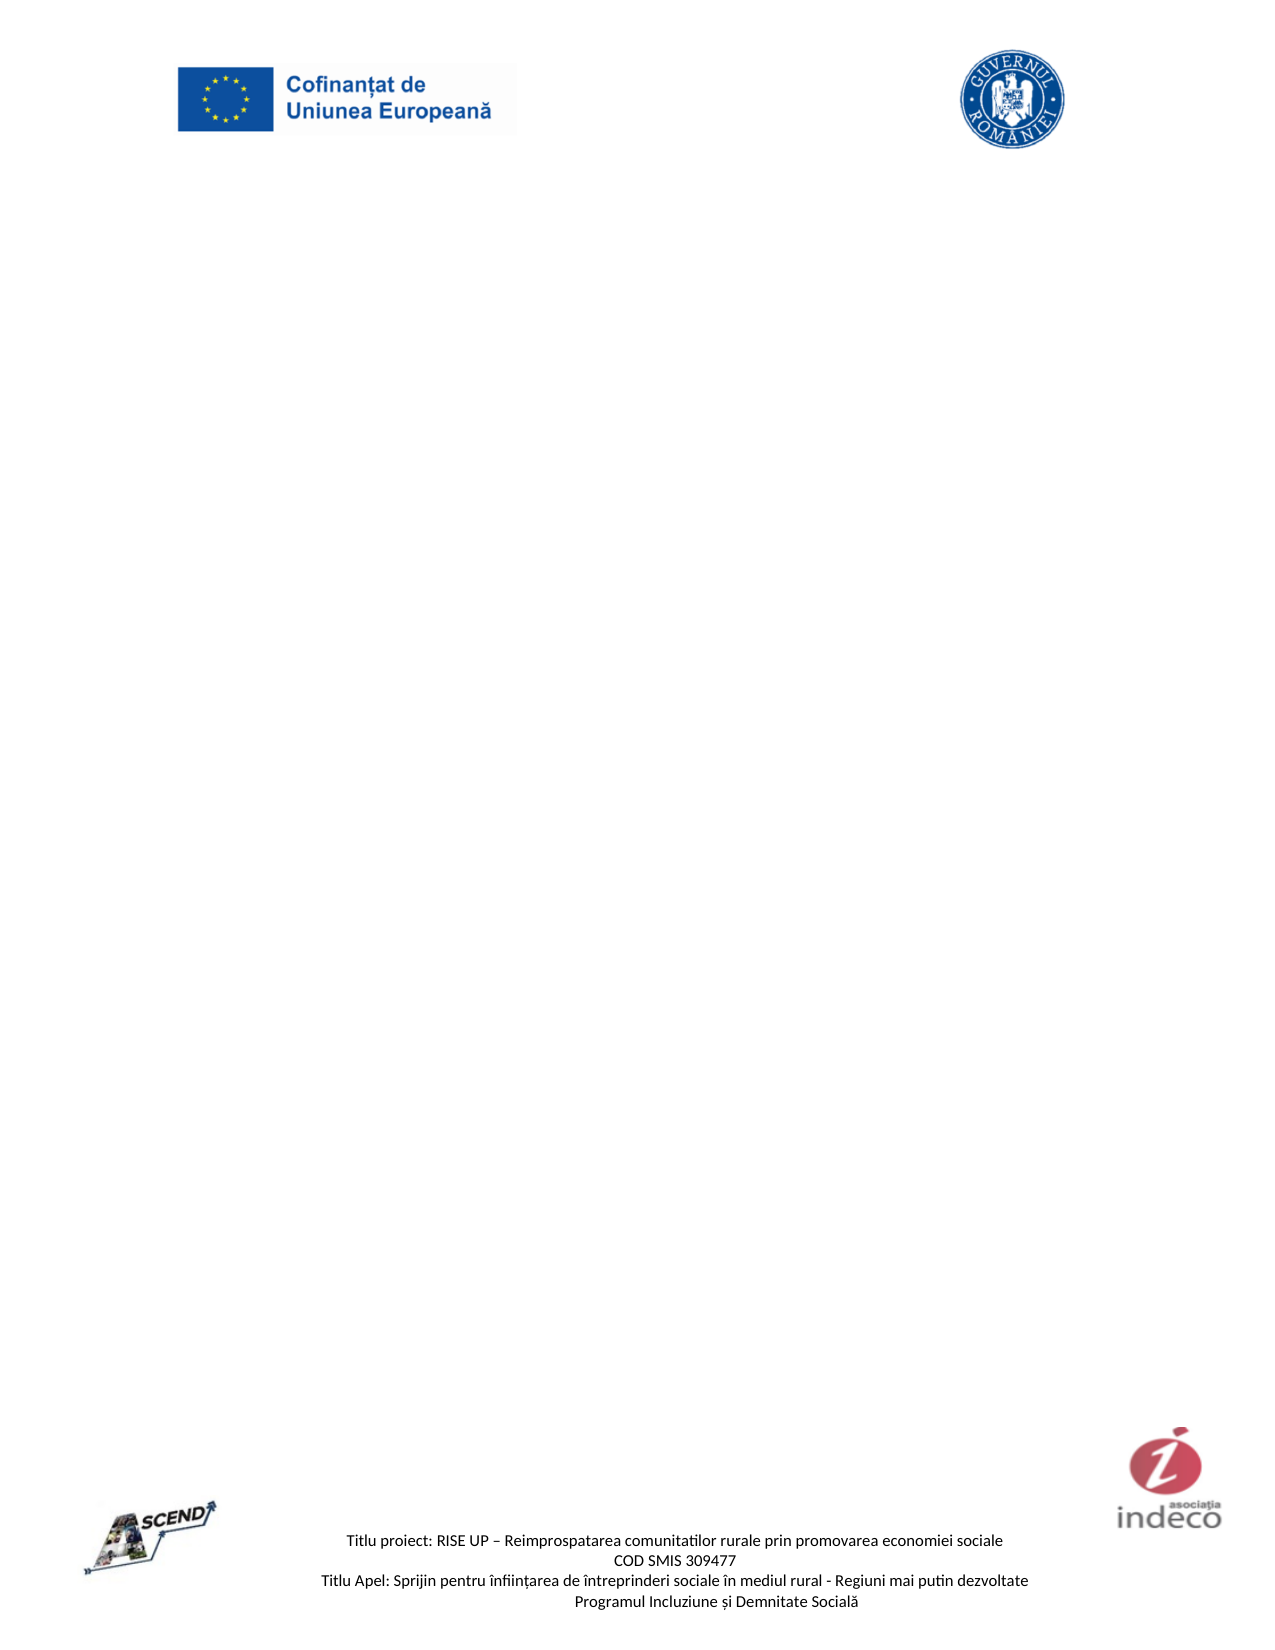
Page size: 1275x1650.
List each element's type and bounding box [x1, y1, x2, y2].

picture [97, 6, 1178, 196]
picture [76, 1495, 239, 1583]
picture [1103, 1427, 1240, 1534]
